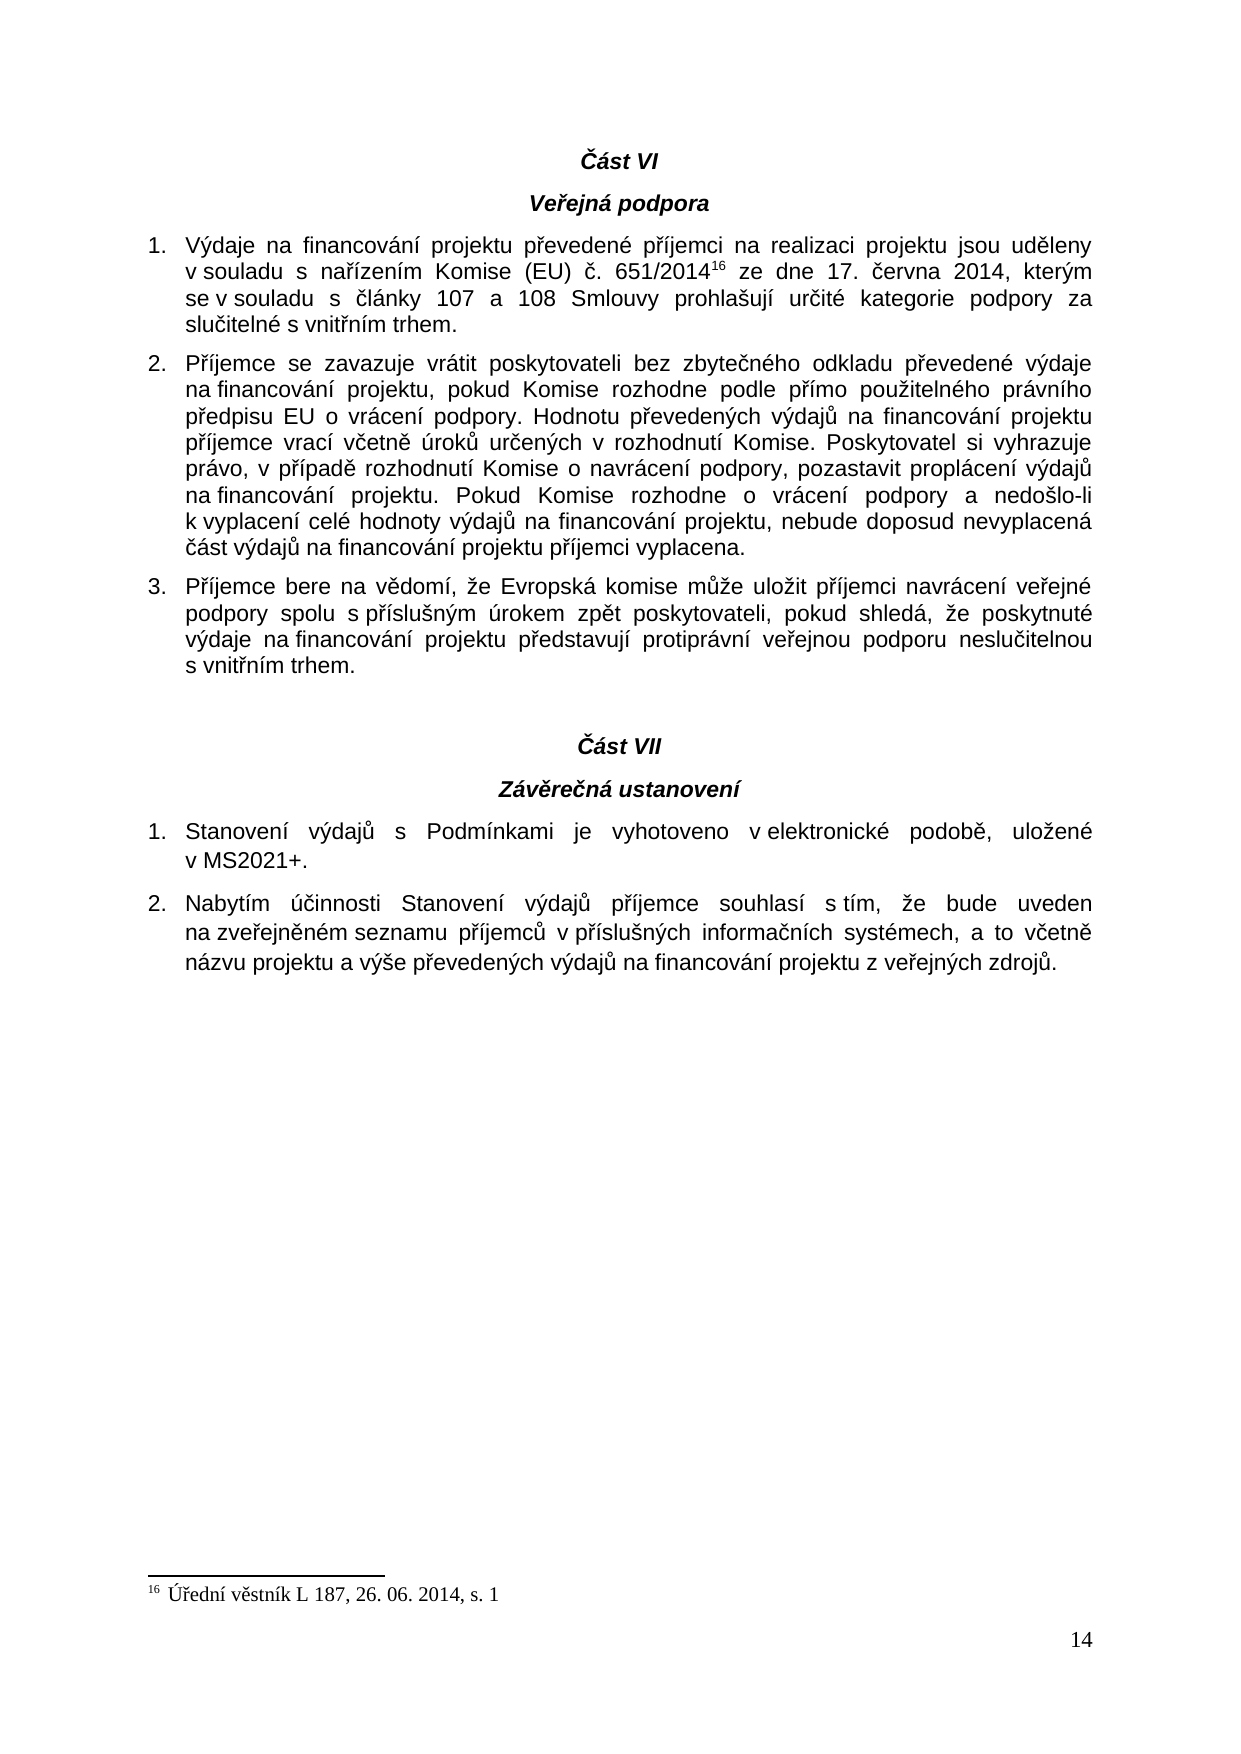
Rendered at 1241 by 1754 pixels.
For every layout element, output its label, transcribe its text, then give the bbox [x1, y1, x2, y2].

list Nabytím účinnosti Stanovení výdajů příjemce souhlasí s tím, že bude uveden na zveřejněném seznamu příjemců v příslušných informačních systémech, a to včetně názvu projektu a výše převedených výdajů na financování projektu z veřejných zdrojů. [148, 889, 1093, 975]
text Závěrečná ustanovení [148, 776, 1093, 802]
text Část VI [148, 148, 1093, 174]
list Příjemce bere na vědomí, že Evropská komise může uložit příjemci navrácení veřejné podpory spolu s příslušným úrokem zpět poskytovateli, pokud shledá, že poskytnuté výdaje na financování projektu představují protiprávní veřejnou podporu neslučitelnou s vnitřním trhem. [148, 573, 1093, 679]
list Výdaje na financování projektu převedené příjemci na realizaci projektu jsou uděleny v souladu s nařízením Komise (EU) č. 651/2014 ze dne 17. června 2014, kterým se v souladu s články 107 a 108 Smlouvy prohlašují určité kategorie podpory za slučitelné s vnitřním trhem. [148, 232, 1093, 337]
list Stanovení výdajů s Podmínkami je vyhotoveno v elektronické podobě, uložené v MS2021+. [148, 818, 1093, 874]
text Veřejná podpora [148, 190, 1093, 216]
list Příjemce se zavazuje vrátit poskytovateli bez zbytečného odkladu převedené výdaje na financování projektu, pokud Komise rozhodne podle přímo použitelného právního předpisu EU o vrácení podpory. Hodnotu převedených výdajů na financování projektu příjemce vrací včetně úroků určených v rozhodnutí Komise. Poskytovatel si vyhrazuje právo, v případě rozhodnutí Komise o navrácení podpory, pozastavit proplácení výdajů na financování projektu. Pokud Komise rozhodne o vrácení podpory a nedošlo-li k vyplacení celé hodnoty výdajů na financování projektu, nebude doposud nevyplacená část výdajů na financování projektu příjemci vyplacena. [148, 350, 1093, 561]
text Část VII [148, 733, 1093, 760]
